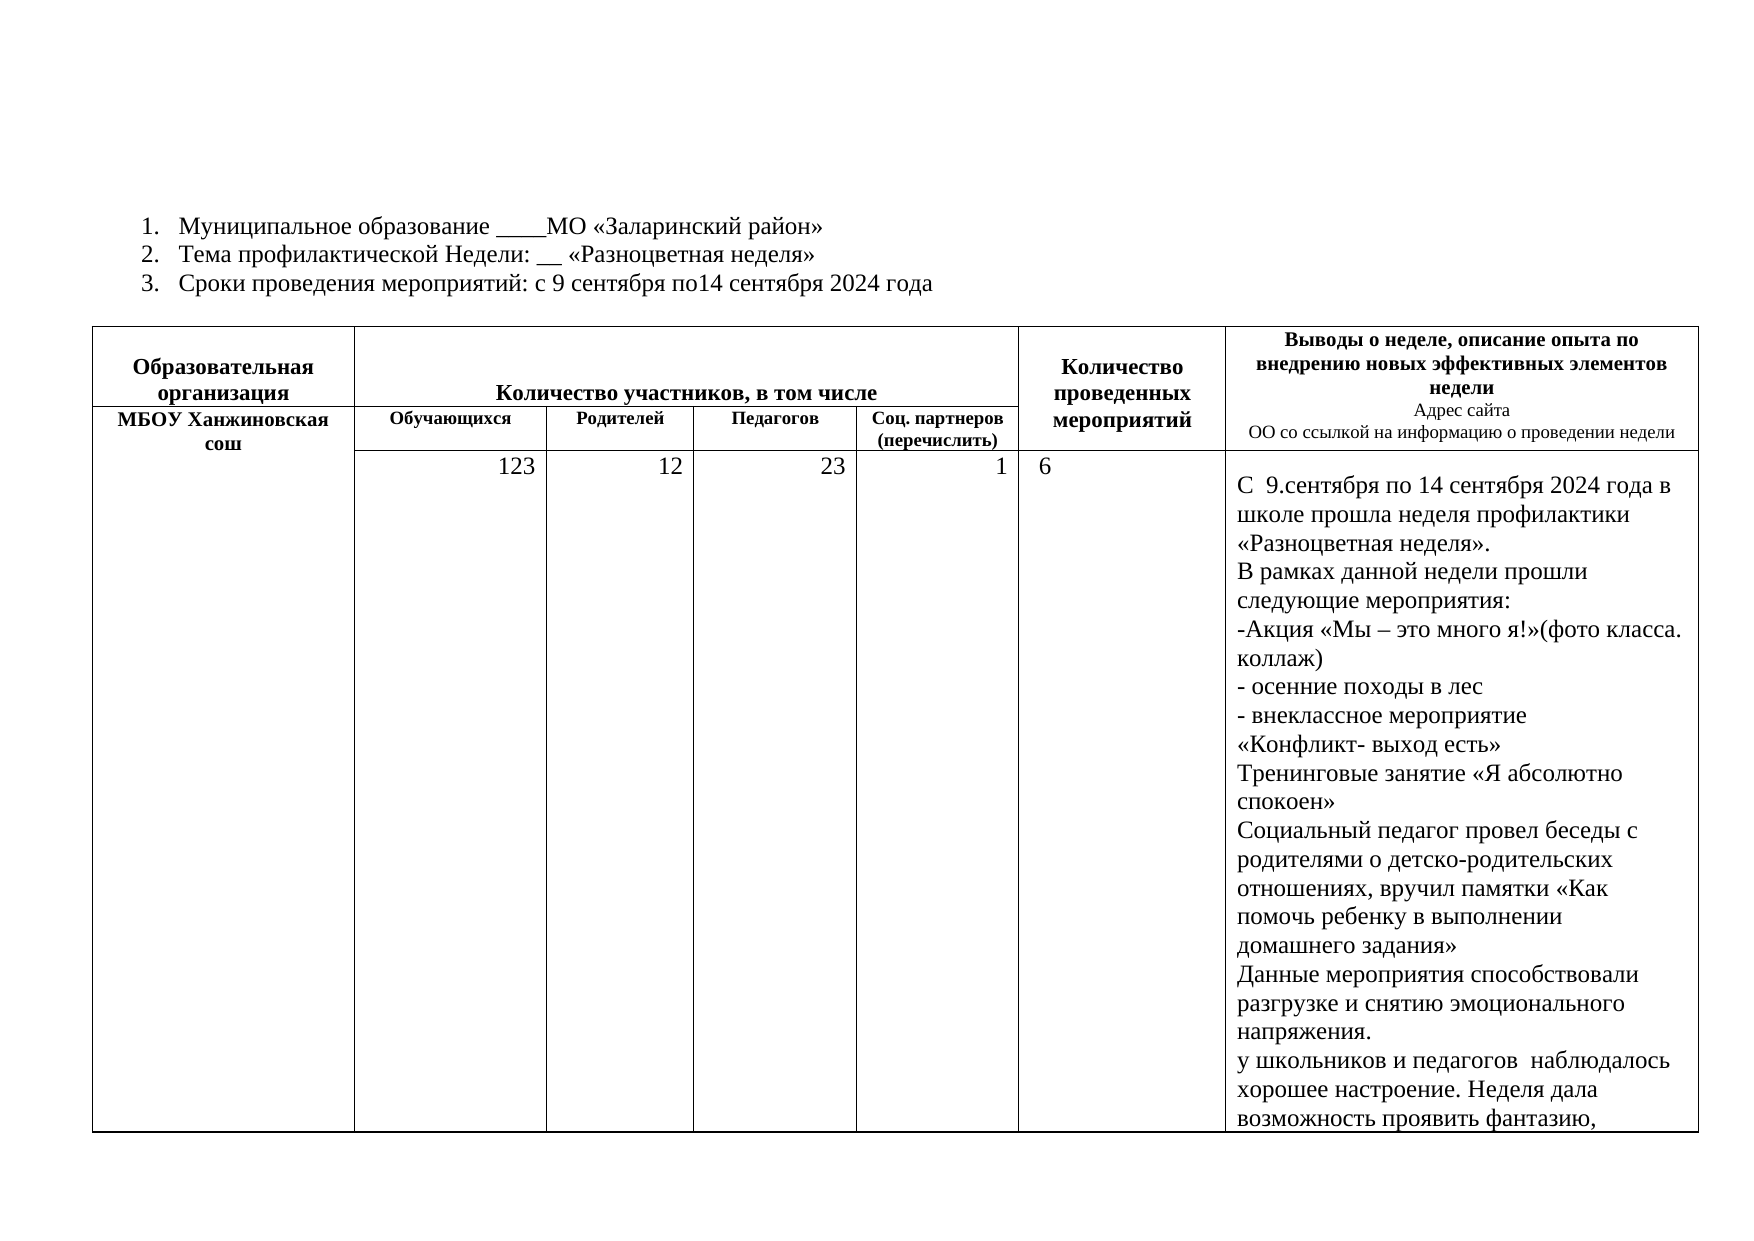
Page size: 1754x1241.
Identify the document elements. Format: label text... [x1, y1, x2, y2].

table_cell 23 [694, 451, 856, 1131]
table_cell 123 [355, 451, 546, 1131]
table_cell Педагогов [694, 407, 856, 450]
table_cell Обучающихся [355, 407, 546, 450]
table_header Количество проведенных мероприятий [1019, 327, 1225, 450]
table_cell 1 [857, 451, 1018, 1131]
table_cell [1226, 451, 1698, 1131]
table_cell 6 [1019, 451, 1225, 1131]
table_cell Родителей [547, 407, 693, 450]
table_cell 12 [547, 451, 693, 1131]
table_header Количество участников, в том числе [355, 327, 1018, 406]
table_cell МБОУ Ханжиновская сош [93, 407, 354, 1131]
list Тема профилактической Недели: __ «Разноцветная неделя» [141, 239, 1728, 268]
list Сроки проведения мероприятий: с 9 сентября по14 сентября 2024 года [141, 268, 1728, 297]
table_cell Соц. партнеров (перечислить) [857, 407, 1018, 450]
table_header Выводы о неделе, описание опыта по внедрению новых эффективных элементов недели Адрес сайта ОО со ссылкой на информацию о проведении недели [1226, 327, 1698, 450]
table_header Образовательная организация [93, 327, 354, 406]
list Муниципальное образование ____МО «Заларинский район» [141, 211, 1728, 239]
